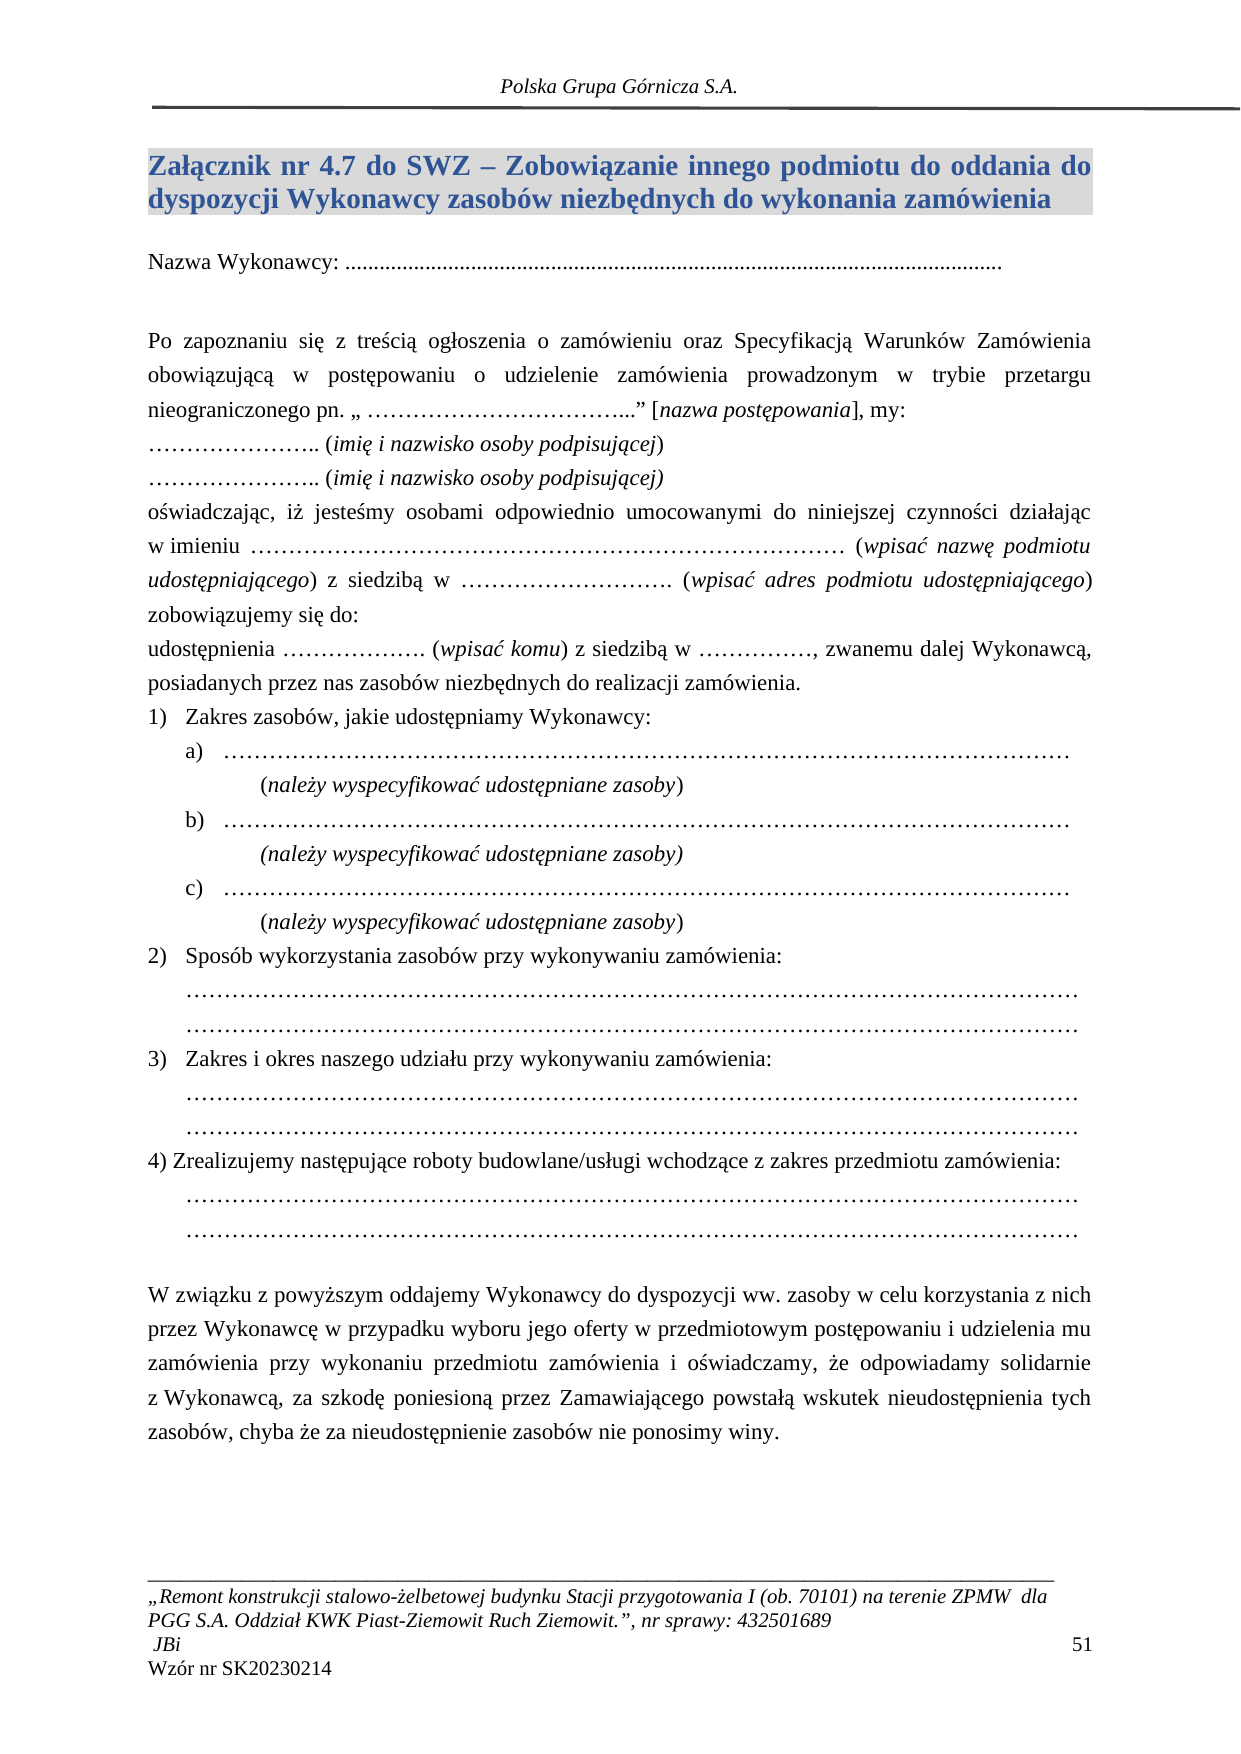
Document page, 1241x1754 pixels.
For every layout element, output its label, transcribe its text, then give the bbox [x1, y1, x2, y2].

subtitle Załącznik nr 4.7 do SWZ – Zobowiązanie innego podmiotu do oddania do dyspozycji Wykonawcy zasobów niezbędnych do wykonania zamówienia [148, 148, 1093, 215]
text ……………………………………………………………………………………………………………………………………………………………………………………………………………… [185, 976, 1093, 1037]
list Sposób wykorzystania zasobów przy wykonywaniu zamówienia: [148, 942, 1093, 969]
text (należy wyspecyfikować udostępniane zasoby) [260, 771, 1093, 798]
text ……………………………………………………………………………………………………………………………………………………………………………………………………………… [185, 1181, 1093, 1242]
text (należy wyspecyfikować udostępniane zasoby) [260, 840, 1093, 866]
text oświadczając, iż jesteśmy osobami odpowiednio umocowanymi do niniejszej czynności działając w imieniu …………………………………………………………………… (wpisać nazwę podmiotu udostępniającego) z siedzibą w ………………………. (wpisać adres podmiotu udostępniającego) zobowiązujemy się do: [148, 498, 1093, 627]
text udostępnienia ………………. (wpisać komu) z siedzibą w ……………, zwanemu dalej Wykonawcą, posiadanych przez nas zasobów niezbędnych do realizacji zamówienia. [148, 635, 1093, 695]
text ………………….. (imię i nazwisko osoby podpisującej) [148, 464, 1093, 490]
text Po zapoznaniu się z treścią ogłoszenia o zamówieniu oraz Specyfikacją Warunków Zamówienia obowiązującą w postępowaniu o udzielenie zamówienia prowadzonym w trybie przetargu nieograniczonego pn. „ ……………………………...” [nazwa postępowania], my: [148, 327, 1093, 422]
text Nazwa Wykonawcy: ................................................................................................................... [148, 248, 1093, 274]
list ………………………………………………………………………………………………… [185, 806, 1093, 832]
list ………………………………………………………………………………………………… [185, 874, 1093, 900]
list ………………………………………………………………………………………………… [185, 737, 1093, 764]
list Zakres zasobów, jakie udostępniamy Wykonawcy: [148, 703, 1093, 729]
text (należy wyspecyfikować udostępniane zasoby) [260, 908, 1093, 934]
text 4) Zrealizujemy następujące roboty budowlane/usługi wchodzące z zakres przedmiotu zamówienia: [148, 1147, 1093, 1174]
list Zakres i okres naszego udziału przy wykonywaniu zamówienia: [148, 1045, 1093, 1071]
text W związku z powyższym oddajemy Wykonawcy do dyspozycji ww. zasoby w celu korzystania z nich przez Wykonawcę w przypadku wyboru jego oferty w przedmiotowym postępowaniu i udzielenia mu zamówienia przy wykonaniu przedmiotu zamówienia i oświadczamy, że odpowiadamy solidarnie z Wykonawcą, za szkodę poniesioną przez Zamawiającego powstałą wskutek nieudostępnienia tych zasobów, chyba że za nieudostępnienie zasobów nie ponosimy winy. [148, 1281, 1093, 1444]
list ……………………………………………………………………………………………………………………………………………………………………………………………………………… [185, 1079, 1093, 1139]
text ………………….. (imię i nazwisko osoby podpisującej) [148, 430, 1093, 456]
